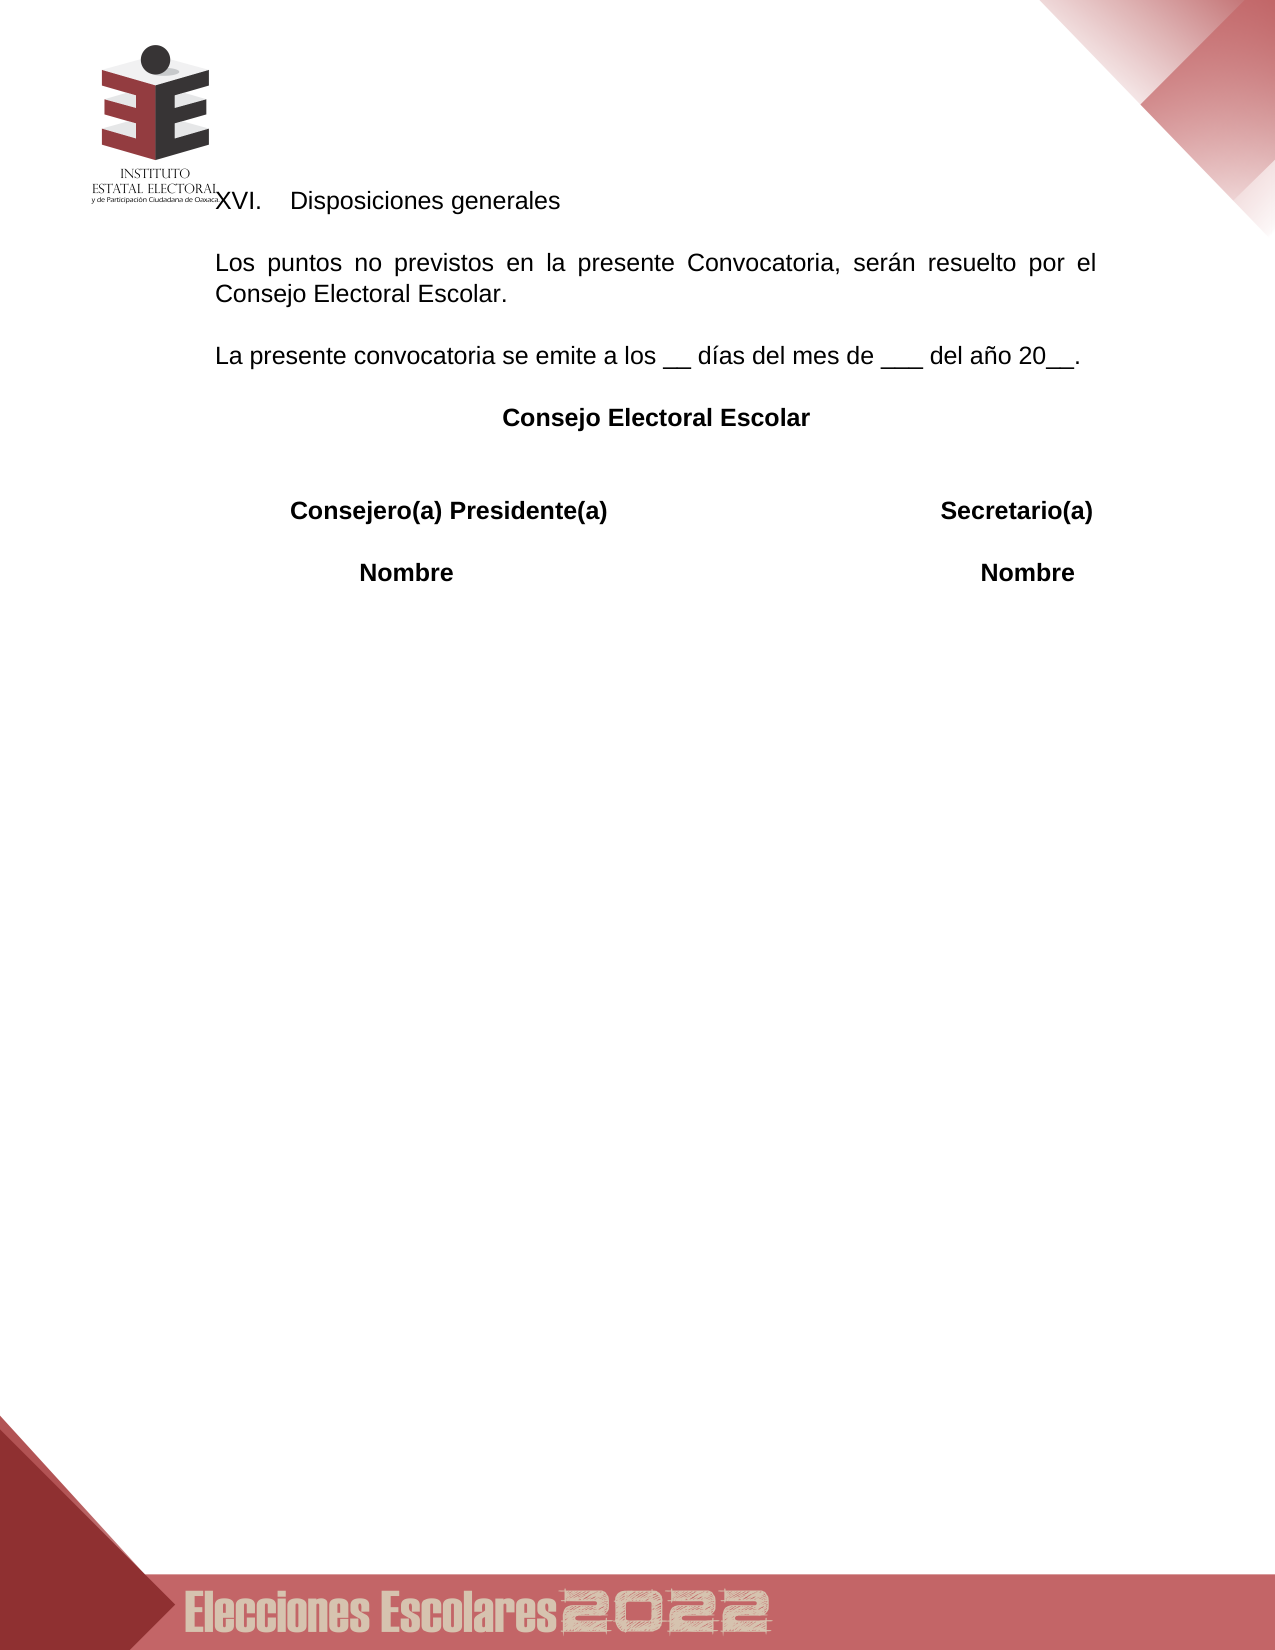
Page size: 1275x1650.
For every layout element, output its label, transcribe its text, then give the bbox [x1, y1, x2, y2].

list Nombre Nombre [290, 558, 1098, 587]
list Disposiciones generales [215, 186, 1098, 214]
text Los puntos no previstos en la presente Convocatoria, serán resuelto por el Consejo Electoral Escolar. [215, 248, 1098, 308]
text Consejo Electoral Escolar [215, 403, 1098, 432]
text La presente convocatoria se emite a los __ días del mes de ___ del año 20__. [215, 341, 1098, 370]
list Consejero(a) Presidente(a) Secretario(a) [290, 496, 1098, 525]
picture [0, 0, 1275, 1650]
